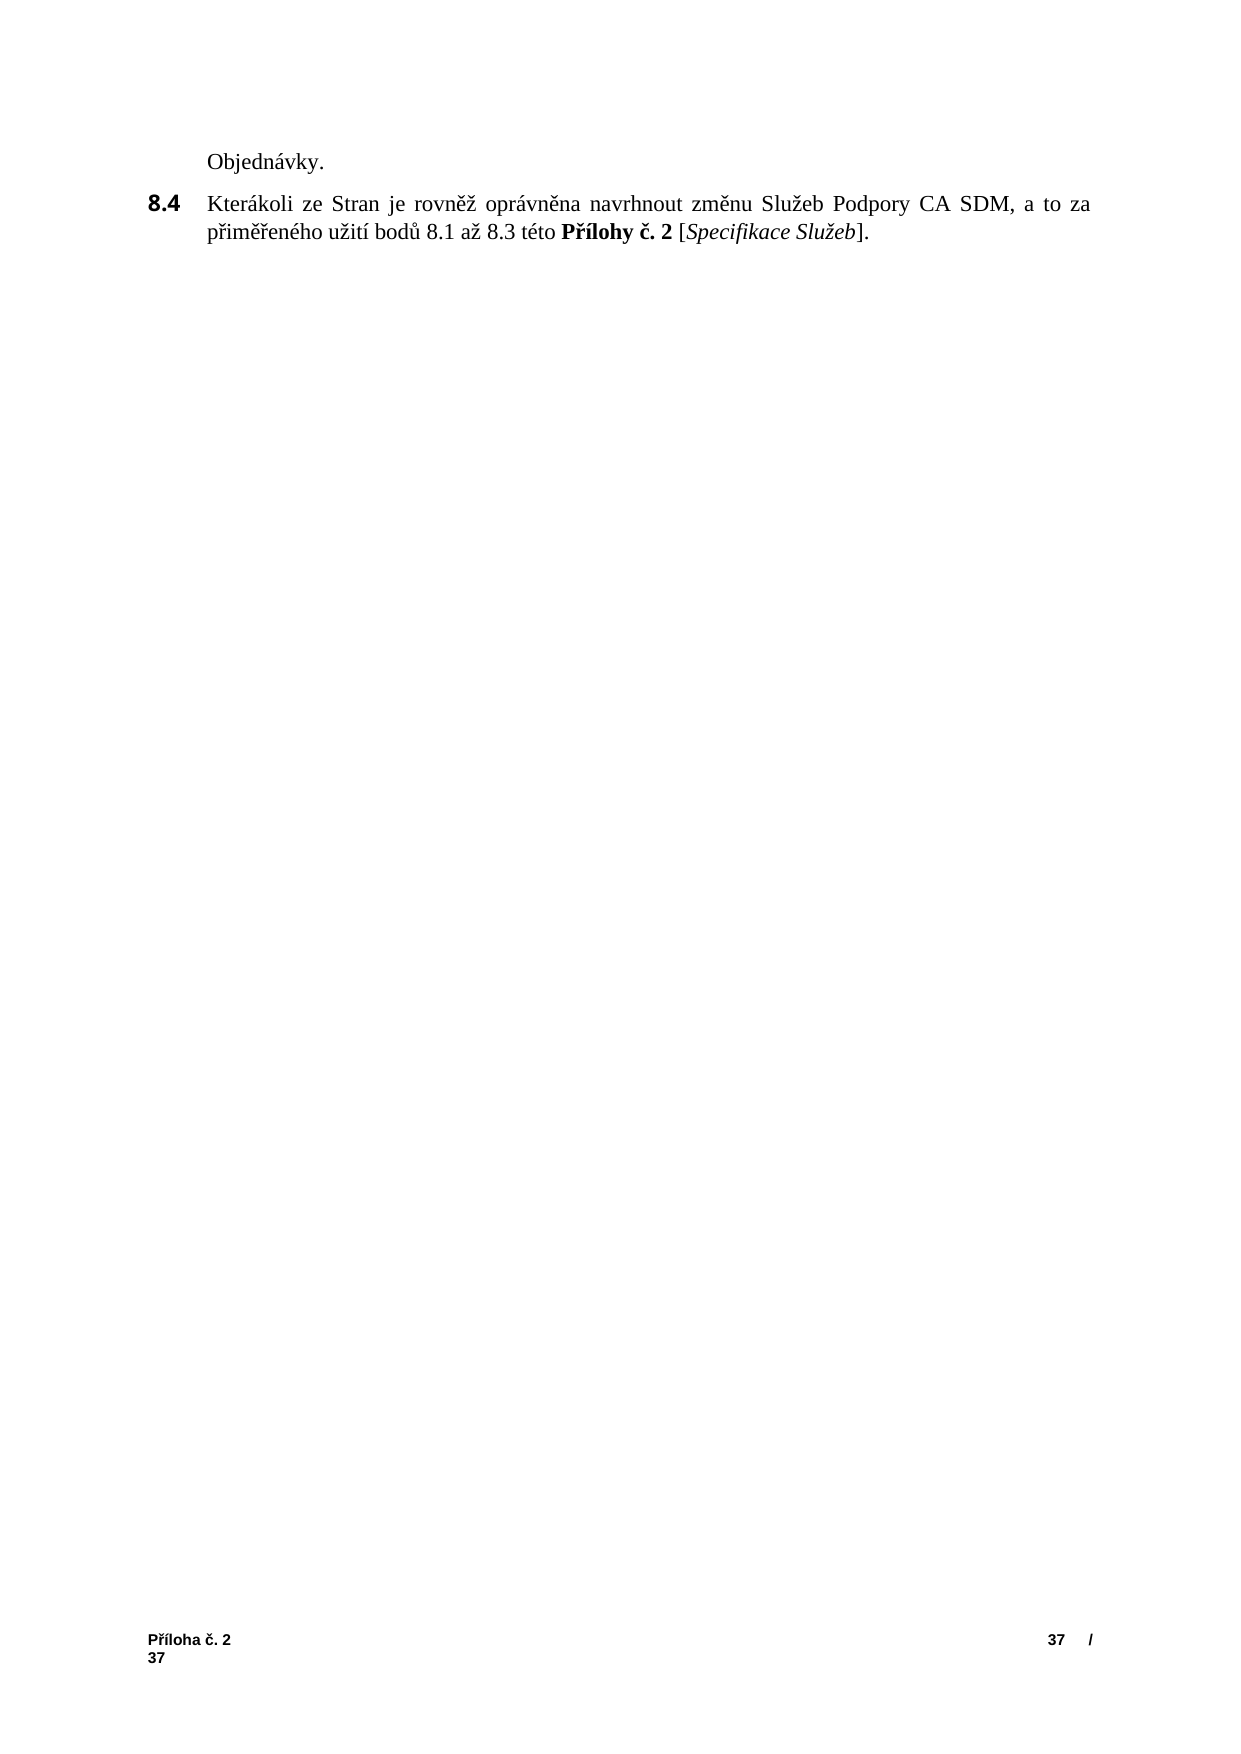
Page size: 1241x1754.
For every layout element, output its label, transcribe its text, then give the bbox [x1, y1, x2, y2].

text Kterákoli ze Stran je rovněž oprávněna navrhnout změnu Služeb Podpory CA SDM, a to za přiměřeného užití bodů 8.1 až 8.3 této Přílohy č. 2 [Specifikace Služeb]. [148, 187, 1092, 244]
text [148, 148, 1092, 174]
